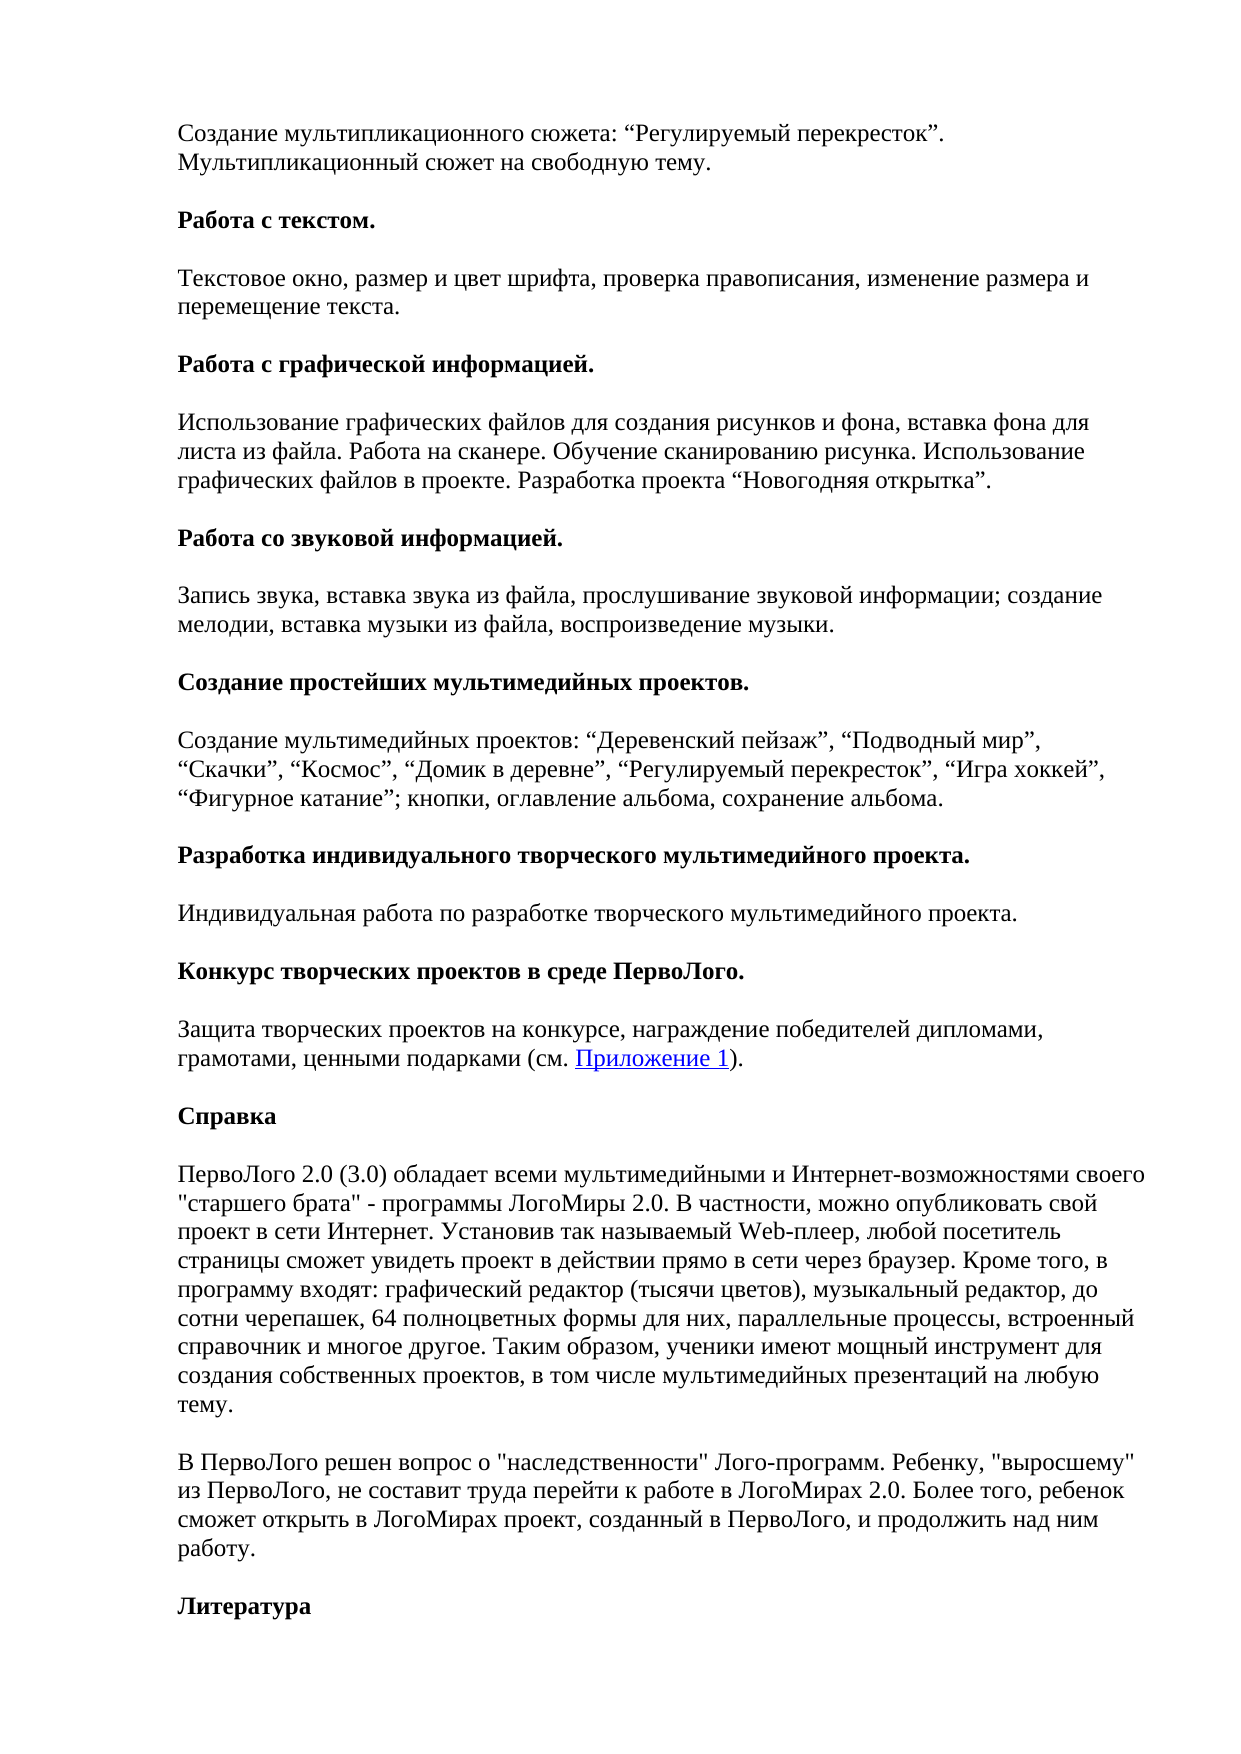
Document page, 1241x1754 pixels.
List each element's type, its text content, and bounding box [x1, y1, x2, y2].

text Справка [177, 1101, 1152, 1130]
text Литература [177, 1591, 1152, 1620]
text Защита творческих проектов на конкурсе, награждение победителей дипломами, грамотами, ценными подарками (см. Приложение 1). [177, 1014, 1152, 1072]
text Создание простейших мультимедийных проектов. [177, 667, 1152, 696]
text Работа со звуковой информацией. [177, 523, 1152, 551]
text Разработка индивидуального творческого мультимедийного проекта. [177, 841, 1152, 869]
text ПервоЛого 2.0 (3.0) обладает всеми мультимедийными и Интернет-возможностями своего "старшего брата" - программы ЛогоМиры 2.0. В частности, можно опубликовать свой проект в сети Интернет. Установив так называемый Web-плеер, любой посетитель страницы сможет увидеть проект в действии прямо в сети через браузер. Кроме того, в программу входят: графический редактор (тысячи цветов), музыкальный редактор, до сотни черепашек, 64 полноцветных формы для них, параллельные процессы, встроенный справочник и многое другое. Таким образом, ученики имеют мощный инструмент для создания собственных проектов, в том числе мультимедийных презентаций на любую тему. [177, 1159, 1152, 1418]
text Текстовое окно, размер и цвет шрифта, проверка правописания, изменение размера и перемещение текста. [177, 263, 1152, 320]
text Работа с графической информацией. [177, 349, 1152, 378]
text Использование графических файлов для создания рисунков и фона, вставка фона для листа из файла. Работа на сканере. Обучение сканированию рисунка. Использование графических файлов в проекте. Разработка проекта “Новогодняя открытка”. [177, 407, 1152, 493]
text Конкурс творческих проектов в среде ПервоЛого. [177, 956, 1152, 985]
text Создание мультимедийных проектов: “Деревенский пейзаж”, “Подводный мир”, “Скачки”, “Космос”, “Домик в деревне”, “Регулируемый перекресток”, “Игра хоккей”, “Фигурное катание”; кнопки, оглавление альбома, сохранение альбома. [177, 725, 1152, 811]
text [177, 118, 1152, 176]
text Индивидуальная работа по разработке творческого мультимедийного проекта. [177, 898, 1152, 927]
text Запись звука, вставка звука из файла, прослушивание звуковой информации; создание мелодии, вставка музыки из файла, воспроизведение музыки. [177, 581, 1152, 638]
text Работа с текстом. [177, 205, 1152, 233]
text В ПервоЛого решен вопрос о "наследственности" Лого-программ. Ребенку, "выросшему" из ПервоЛого, не составит труда перейти к работе в ЛогоМирах 2.0. Более того, ребенок сможет открыть в ЛогоМирах проект, созданный в ПервоЛого, и продолжить над ним работу. [177, 1447, 1152, 1562]
